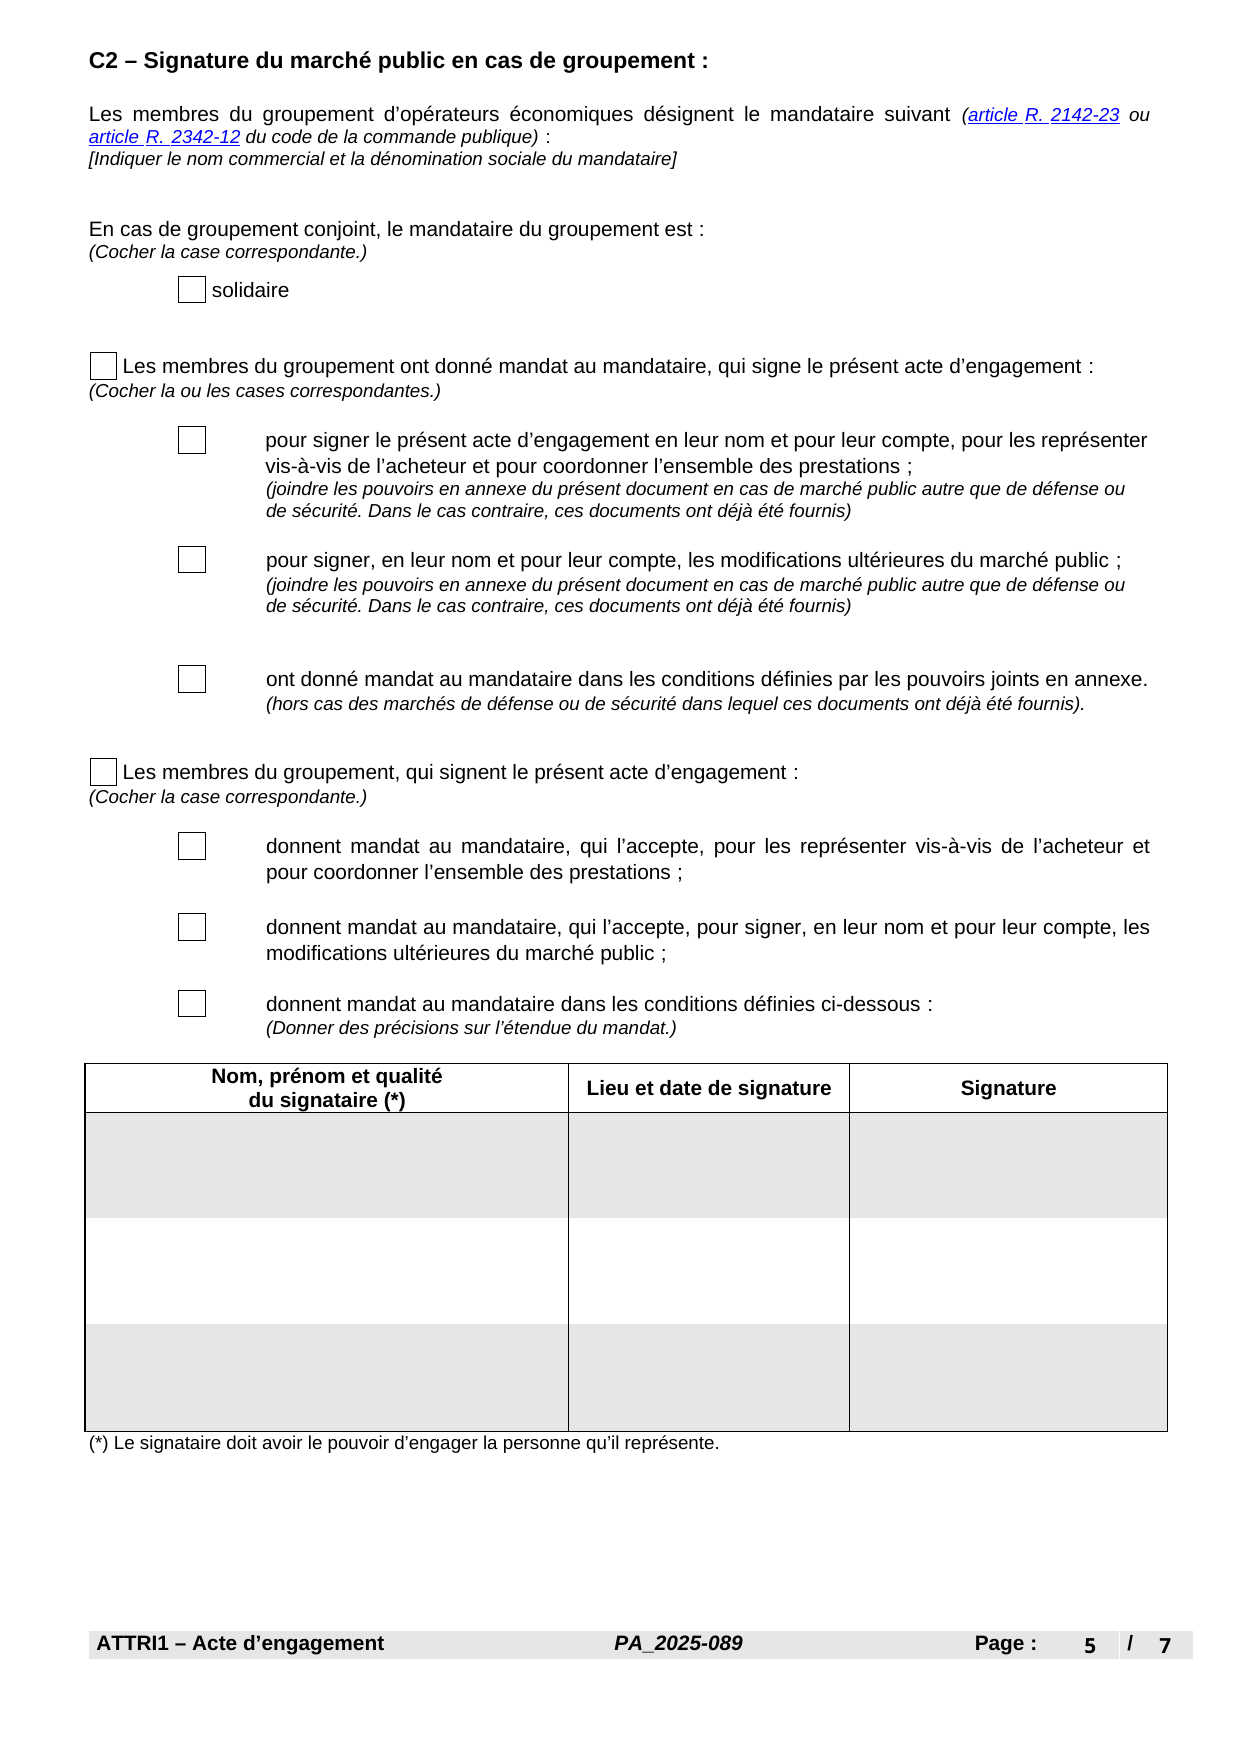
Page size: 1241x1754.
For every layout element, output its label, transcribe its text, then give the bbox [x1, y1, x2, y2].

text Les membres du groupement d’opérateurs économiques désignent le mandataire suivant (article R. 2142-23 ou article R. 2342-12 du code de la commande publique) : [89, 102, 1152, 148]
text (joindre les pouvoirs en annexe du présent document en cas de marché public autre que de défense ou de sécurité. Dans le cas contraire, ces documents ont déjà été fournis) [266, 573, 1152, 616]
text pour signer le présent acte d’engagement en leur nom et pour leur compte, pour les représenter vis-à-vis de l’acheteur et pour coordonner l’ensemble des prestations ; [89, 425, 1152, 478]
table_cell [86, 1324, 568, 1431]
text donnent mandat au mandataire, qui l’accepte, pour signer, en leur nom et pour leur compte, les modifications ultérieures du marché public ; [177, 912, 1152, 965]
table_cell [86, 1218, 568, 1324]
table_cell [569, 1113, 849, 1218]
text donnent mandat au mandataire, qui l’accepte, pour les représenter vis-à-vis de l’acheteur et pour coordonner l’ensemble des prestations ; [177, 831, 1152, 884]
table_cell [86, 1113, 568, 1218]
text (joindre les pouvoirs en annexe du présent document en cas de marché public autre que de défense ou de sécurité. Dans le cas contraire, ces documents ont déjà été fournis) [266, 478, 1152, 521]
text (Cocher la case correspondante.) [89, 241, 1152, 263]
text Les membres du groupement, qui signent le présent acte d’engagement : [89, 757, 1152, 786]
text (Cocher la case correspondante.) [89, 786, 1152, 807]
text (Cocher la ou les cases correspondantes.) [89, 380, 1152, 401]
text (hors cas des marchés de défense ou de sécurité dans lequel ces documents ont déjà été fournis). [266, 693, 1152, 714]
table_header Signature [850, 1064, 1167, 1112]
text [Indiquer le nom commercial et la dénomination sociale du mandataire] [89, 148, 1152, 169]
text pour signer, en leur nom et pour leur compte, les modifications ultérieures du marché public ; [177, 545, 1152, 573]
table_cell [569, 1324, 849, 1431]
text C2 – Signature du marché public en cas de groupement : [89, 47, 1152, 74]
text solidaire [89, 275, 1152, 303]
table_header Lieu et date de signature [569, 1064, 849, 1112]
text ont donné mandat au mandataire dans les conditions définies par les pouvoirs joints en annexe. [118, 664, 1152, 693]
table_header Nom, prénom et qualité du signataire (*) [86, 1064, 568, 1112]
text (Donner des précisions sur l’étendue du mandat.) [118, 1017, 1152, 1039]
text Les membres du groupement ont donné mandat au mandataire, qui signe le présent acte d’engagement : [89, 351, 1152, 380]
table_cell [850, 1218, 1167, 1324]
table_cell [569, 1218, 849, 1324]
table_cell [850, 1324, 1167, 1431]
text donnent mandat au mandataire dans les conditions définies ci-dessous : [118, 989, 1152, 1017]
text (*) Le signataire doit avoir le pouvoir d’engager la personne qu’il représente. [89, 1432, 1152, 1453]
table_cell [850, 1113, 1167, 1218]
text En cas de groupement conjoint, le mandataire du groupement est : [89, 217, 1152, 241]
